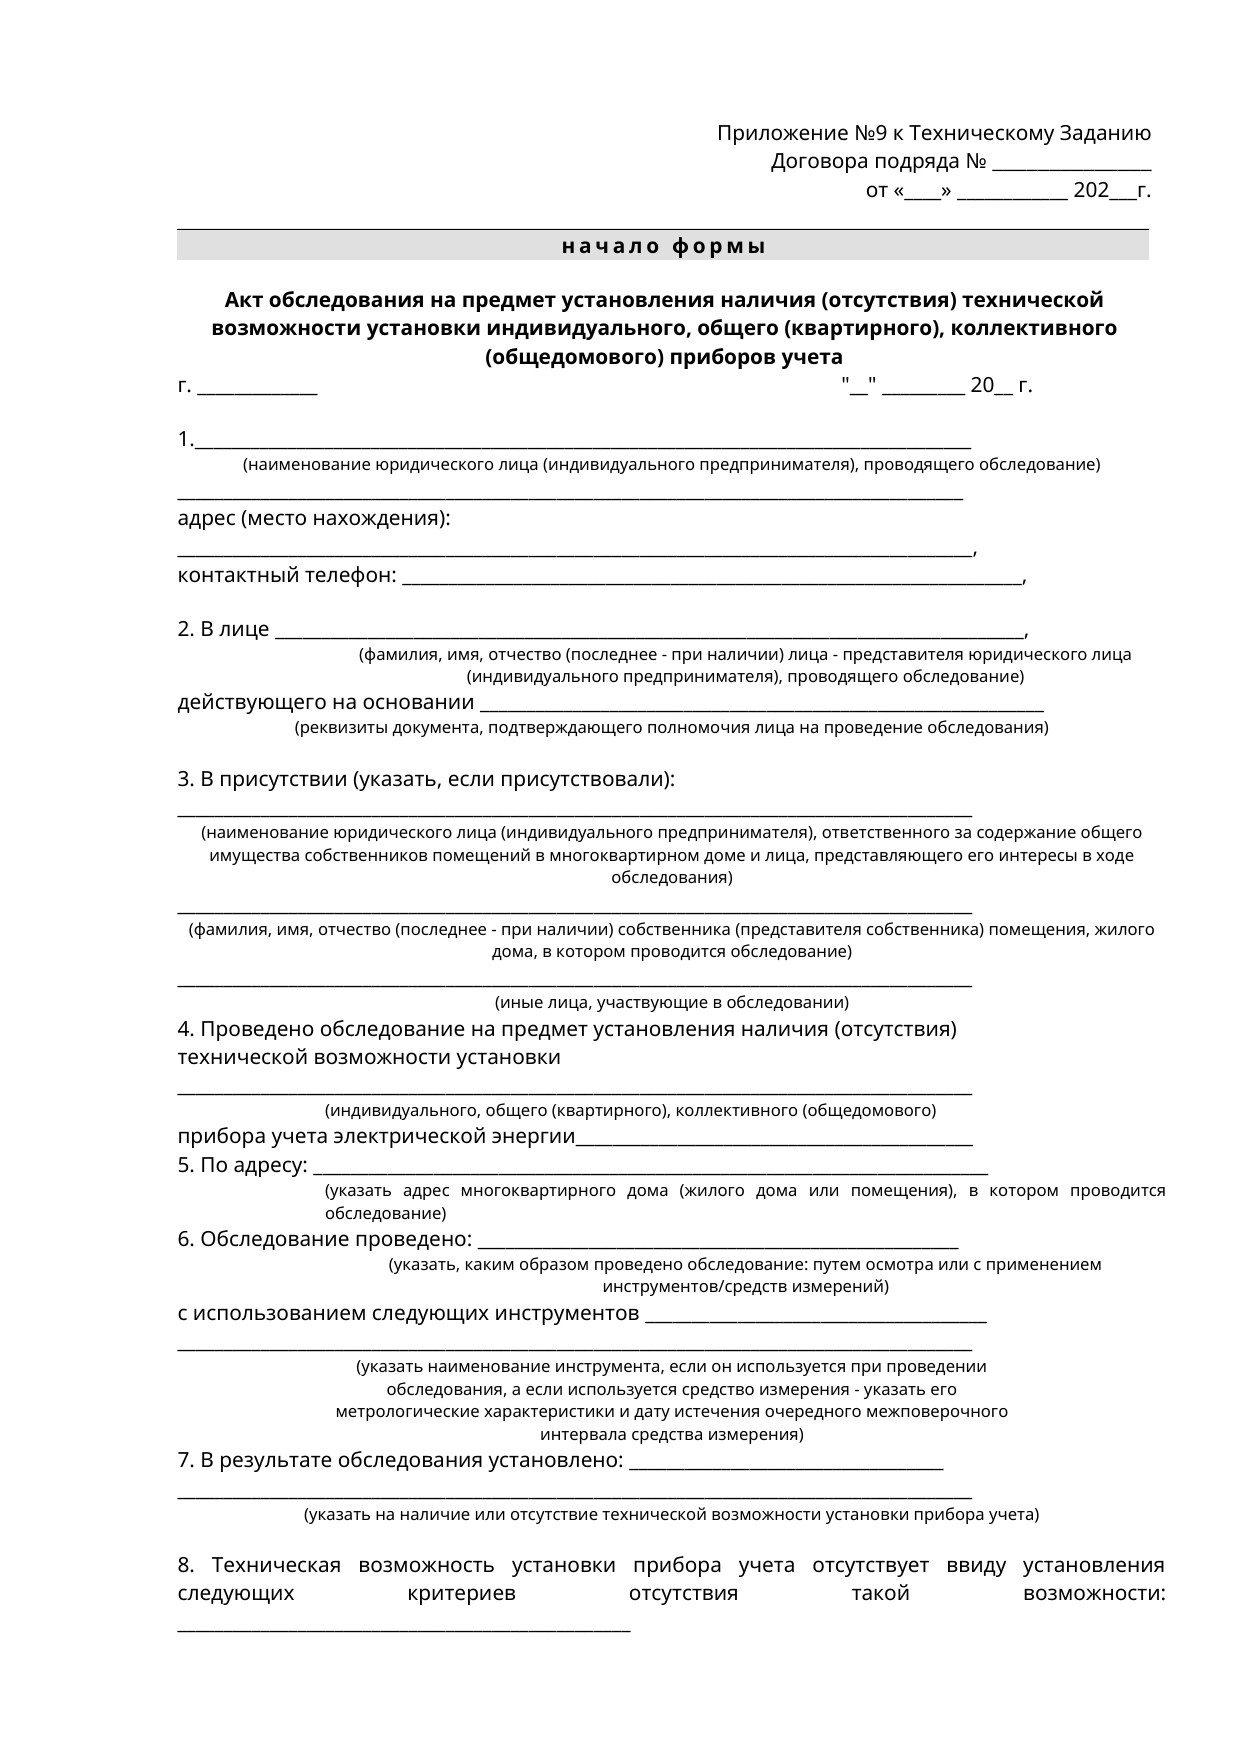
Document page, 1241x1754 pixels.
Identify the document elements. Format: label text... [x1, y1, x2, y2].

text (наименование юридического лица (индивидуального предпринимателя), проводящего обследование) [177, 452, 1167, 475]
text 1.____________________________________________________________________________________ [177, 424, 1167, 452]
text начало формы [177, 230, 1149, 260]
text контактный телефон: ___________________________________________________________________, [177, 560, 1167, 589]
text Договора подряда № ______________ [709, 147, 1152, 175]
text (фамилия, имя, отчество (последнее - при наличии) собственника (представителя собственника) помещения, жилого дома, в котором проводится обследование) [177, 917, 1167, 962]
text метрологические характеристики и дату истечения очередного межповерочного [177, 1400, 1167, 1423]
text ______________________________________________________________________________________ [177, 962, 1167, 991]
text 6. Обследование проведено: ____________________________________________________ [177, 1224, 1167, 1252]
text от «____» ____________ 202___г. [768, 175, 1152, 203]
text (указать адрес многоквартирного дома (жилого дома или помещения), в котором проводится обследование) [325, 1178, 1167, 1224]
text обследования, а если используется средство измерения - указать его [177, 1377, 1167, 1400]
text 5. По адресу: _________________________________________________________________________ [177, 1150, 1167, 1178]
text действующего на основании _____________________________________________________________ [177, 687, 1167, 716]
text адрес (место нахождения): [177, 503, 1167, 532]
text прибора учета электрической энергии___________________________________________ [177, 1122, 1048, 1150]
text (наименование юридического лица (индивидуального предпринимателя), ответственного за содержание общего имущества собственников помещений в многоквартирном доме и лица, представляющего его интересы в ходе обследования) [177, 821, 1167, 889]
text 3. В присутствии (указать, если присутствовали): [177, 764, 1167, 792]
text 8. Техническая возможность установки прибора учета отсутствует ввиду установления следующих критериев отсутствия такой возможности: _________________________________________________ [177, 1550, 1167, 1635]
text Приложение №9 к Техническому Заданию [177, 118, 1152, 147]
text Акт обследования на предмет установления наличия (отсутствия) технической возможности установки индивидуального, общего (квартирного), коллективного (общедомового) приборов учета [177, 285, 1152, 370]
text (реквизиты документа, подтверждающего полномочия лица на проведение обследования) [177, 716, 1167, 739]
text ______________________________________________________________________________________, [177, 532, 1167, 560]
text ______________________________________________________________________________________ [177, 1326, 1167, 1355]
text ______________________________________________________________________________________ [177, 792, 1167, 821]
text с использованием следующих инструментов _____________________________________ [177, 1298, 1167, 1326]
text интервала средства измерения) [177, 1423, 1167, 1446]
text (иные лица, участвующие в обследовании) [177, 991, 1167, 1014]
text ______________________________________________________________________________________ [177, 889, 1167, 917]
text (фамилия, имя, отчество (последнее - при наличии) лица - представителя юридического лица (индивидуального предпринимателя), проводящего обследование) [325, 642, 1167, 687]
text (указать, каким образом проведено обследование: путем осмотра или с применением инструментов/средств измерений) [325, 1252, 1167, 1298]
text 2. В лице _________________________________________________________________________________, [177, 614, 1167, 642]
text (указать на наличие или отсутствие технической возможности установки прибора учета) [177, 1502, 1167, 1525]
text 4. Проведено обследование на предмет установления наличия (отсутствия) [177, 1014, 1167, 1042]
text (указать наименование инструмента, если он используется при проведении [177, 1355, 1167, 1377]
text технической возможности установки [177, 1042, 1167, 1071]
text ______________________________________________________________________________________ [177, 1474, 1167, 1502]
text _____________________________________________________________________________________ [177, 475, 1167, 503]
text г. _____________ "__" _________ 20__ г. [177, 370, 1167, 399]
text 7. В результате обследования установлено: __________________________________ [177, 1446, 1167, 1474]
text ______________________________________________________________________________________ [177, 1071, 1167, 1099]
text (индивидуального, общего (квартирного), коллективного (общедомового) [325, 1099, 1167, 1122]
